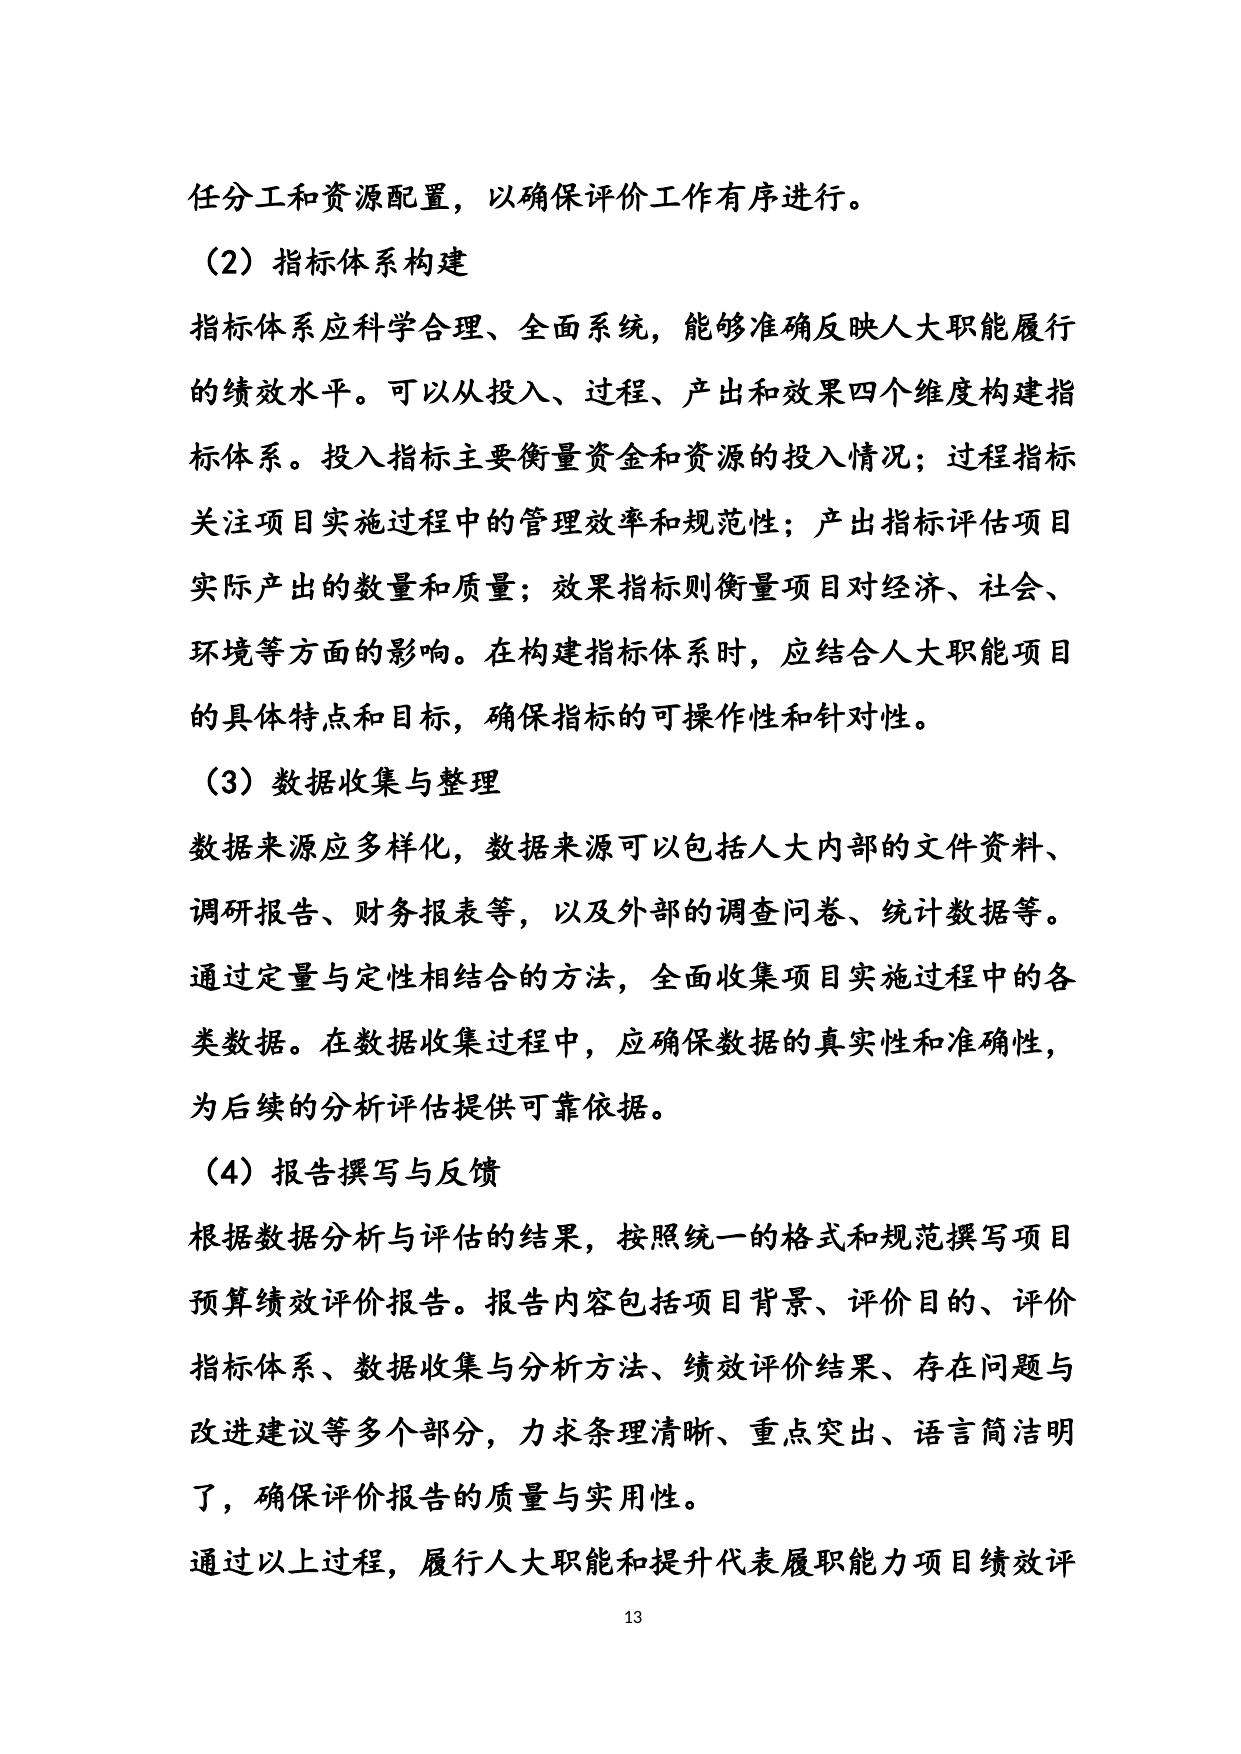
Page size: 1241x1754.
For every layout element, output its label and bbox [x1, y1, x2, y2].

text [187, 162, 1078, 1592]
